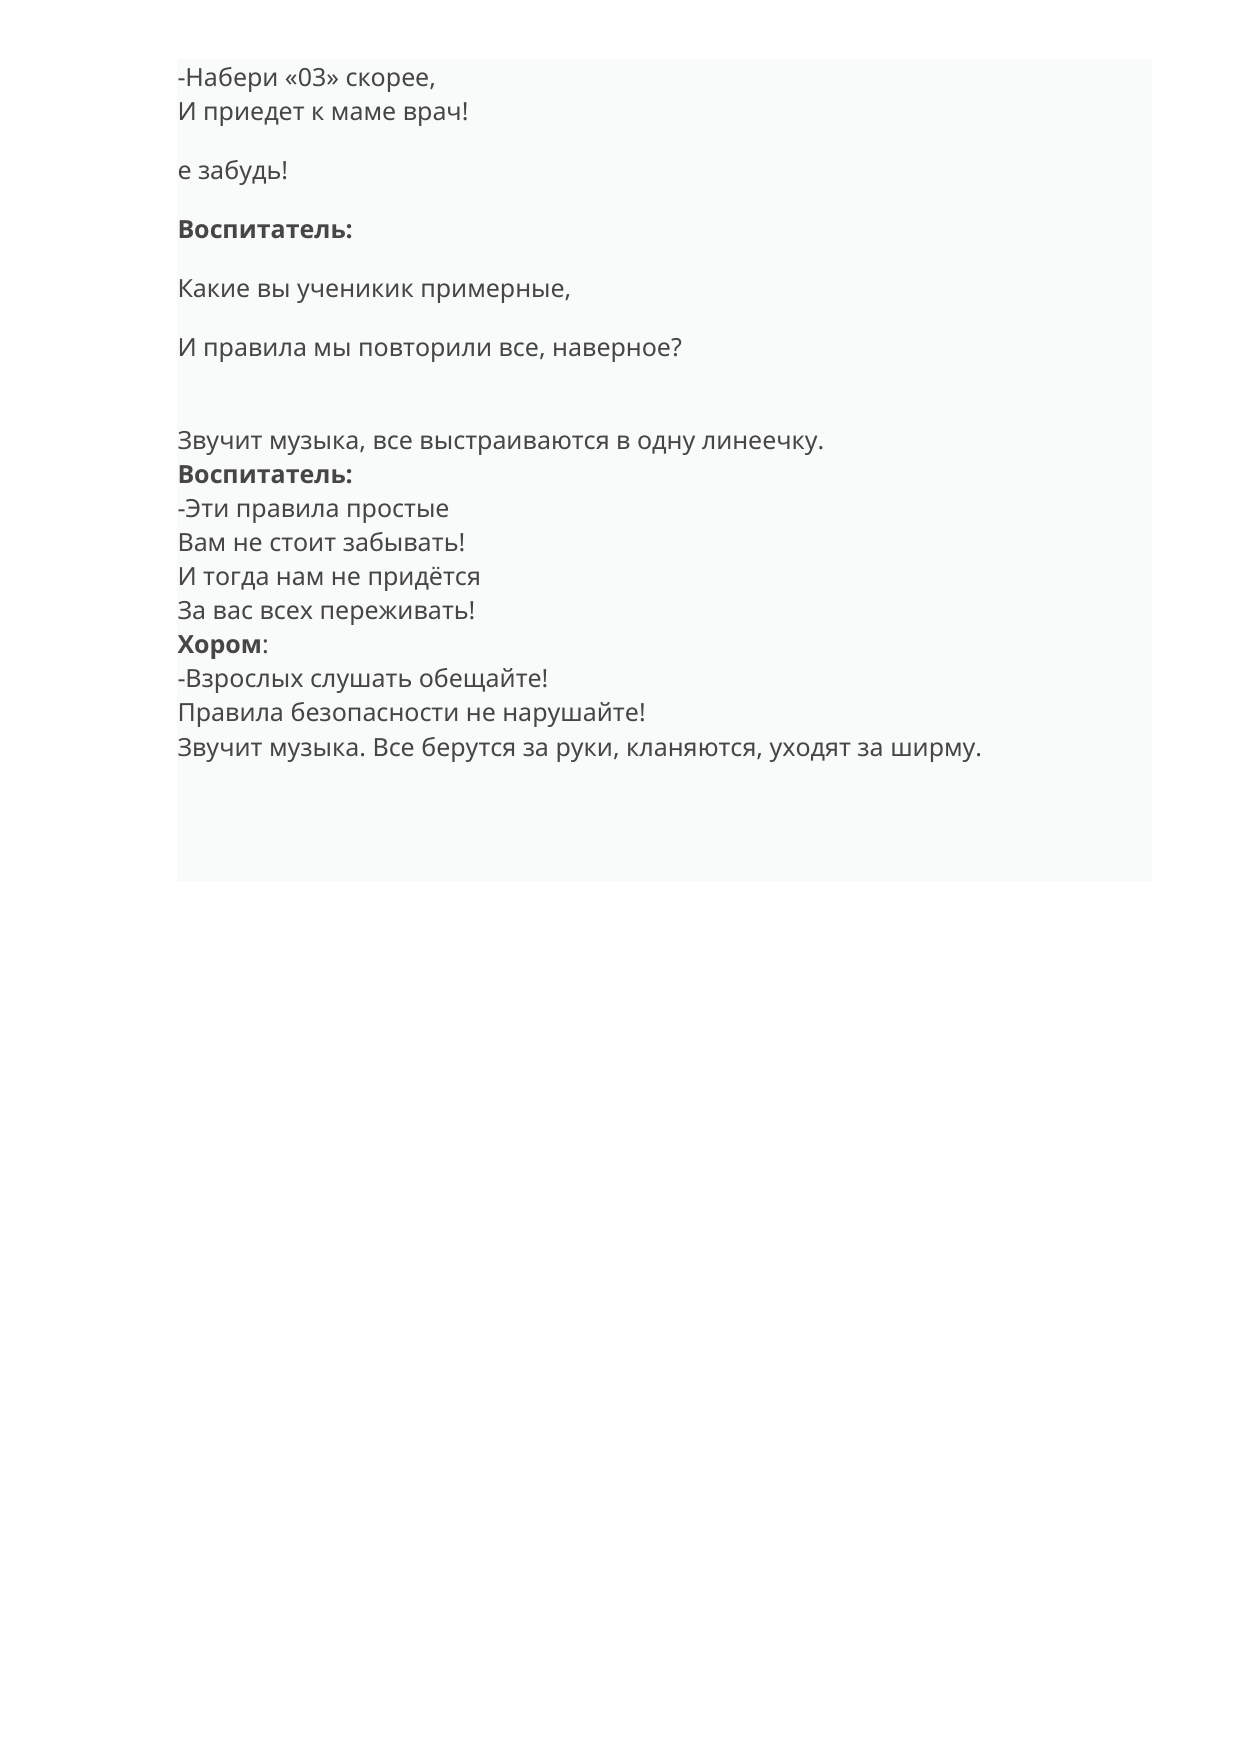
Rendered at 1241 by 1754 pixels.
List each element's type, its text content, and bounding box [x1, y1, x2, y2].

text е забудь! [177, 152, 1152, 186]
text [177, 59, 1152, 127]
text Звучит музыка, все выстраиваются в одну линеечку. Воспитатель: -Эти правила простые Вам не стоит забывать! И тогда нам не придётся За вас всех переживать! Хором: -Взрослых слушать обещайте! Правила безопасности не нарушайте! Звучит музыка. Все берутся за руки, кланяются, уходят за ширму. [177, 388, 1152, 763]
text Какие вы ученикик примерные, [177, 270, 1152, 304]
text И правила мы повторили все, наверное? [177, 329, 1152, 363]
text Воспитатель: [177, 211, 1152, 245]
